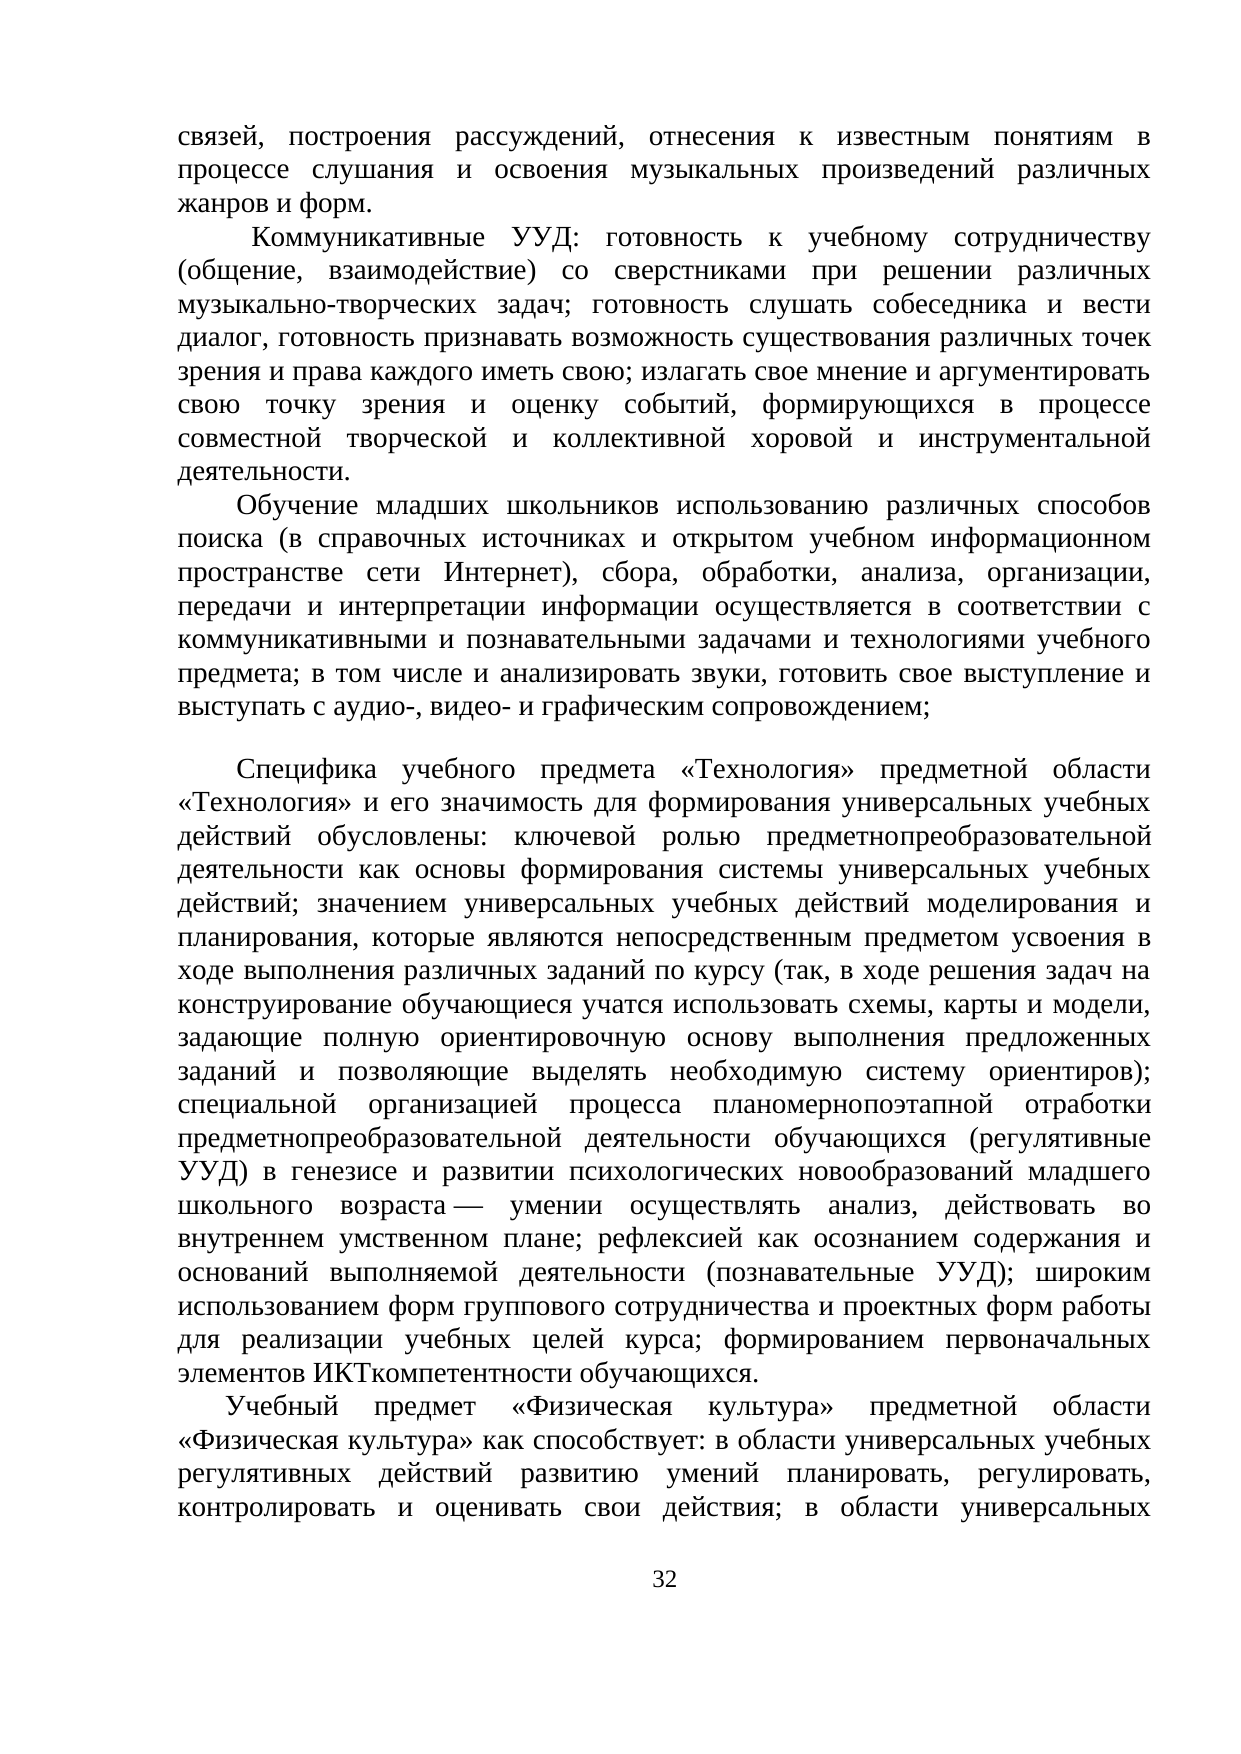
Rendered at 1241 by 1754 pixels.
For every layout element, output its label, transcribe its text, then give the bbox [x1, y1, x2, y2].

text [177, 1388, 1152, 1522]
text Специфика учебного предмета «Технология» предметной области «Технология» и его значимость для формирования универсальных учебных действий обусловлены: ключевой ролью предметно­преобразовательной деятельности как основы формирования системы универсальных учебных действий; значением универсальных учебных действий моделирования и планирования, которые являются непосредственным предметом усвоения в ходе выполнения различных заданий по курсу (так, в ходе решения задач на конструирование обучающиеся учатся использовать схемы, карты и модели, задающие полную ориентировочную основу выполнения предложенных заданий и позволяющие выделять необходимую систему ориентиров); специальной организацией процесса планомерно­поэтапной отработки предметно­преобразовательной деятельности обучающихся (регулятивные УУД) в генезисе и развитии психологических новообразований младшего школьного возраста — умении осуществлять анализ, действовать во внутреннем умственном плане; рефлексией как осознанием содержания и оснований выполняемой деятельности (познавательные УУД); широким использованием форм группового сотрудничества и проектных форм работы для реализации учебных целей курса; формированием первоначальных элементов ИКТ­компетентности обучающихся. [177, 751, 1152, 1388]
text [177, 118, 1152, 219]
text Коммуникативные УУД: готовность к учебному сотрудничеству (общение, взаимодействие) со сверстниками при решении различных музыкально-творческих задач; готовность слушать собеседника и вести диалог, готовность признавать возможность существования различных точек зрения и права каждого иметь свою; излагать свое мнение и аргументировать свою точку зрения и оценку событий, формирующихся в процессе совместной творческой и коллективной хоровой и инструментальной деятельности. [177, 219, 1152, 487]
text Обучение младших школьников использованию различных способов поиска (в справочных источниках и открытом учебном информационном пространстве сети Интернет), сбора, обработки, анализа, организации, передачи и интерпретации информации осуществляется в соответствии с коммуникативными и познавательными задачами и технологиями учебного предмета; в том числе и анализировать звуки, готовить свое выступление и выступать с аудио-, видео- и графическим сопровождением; [177, 487, 1152, 722]
